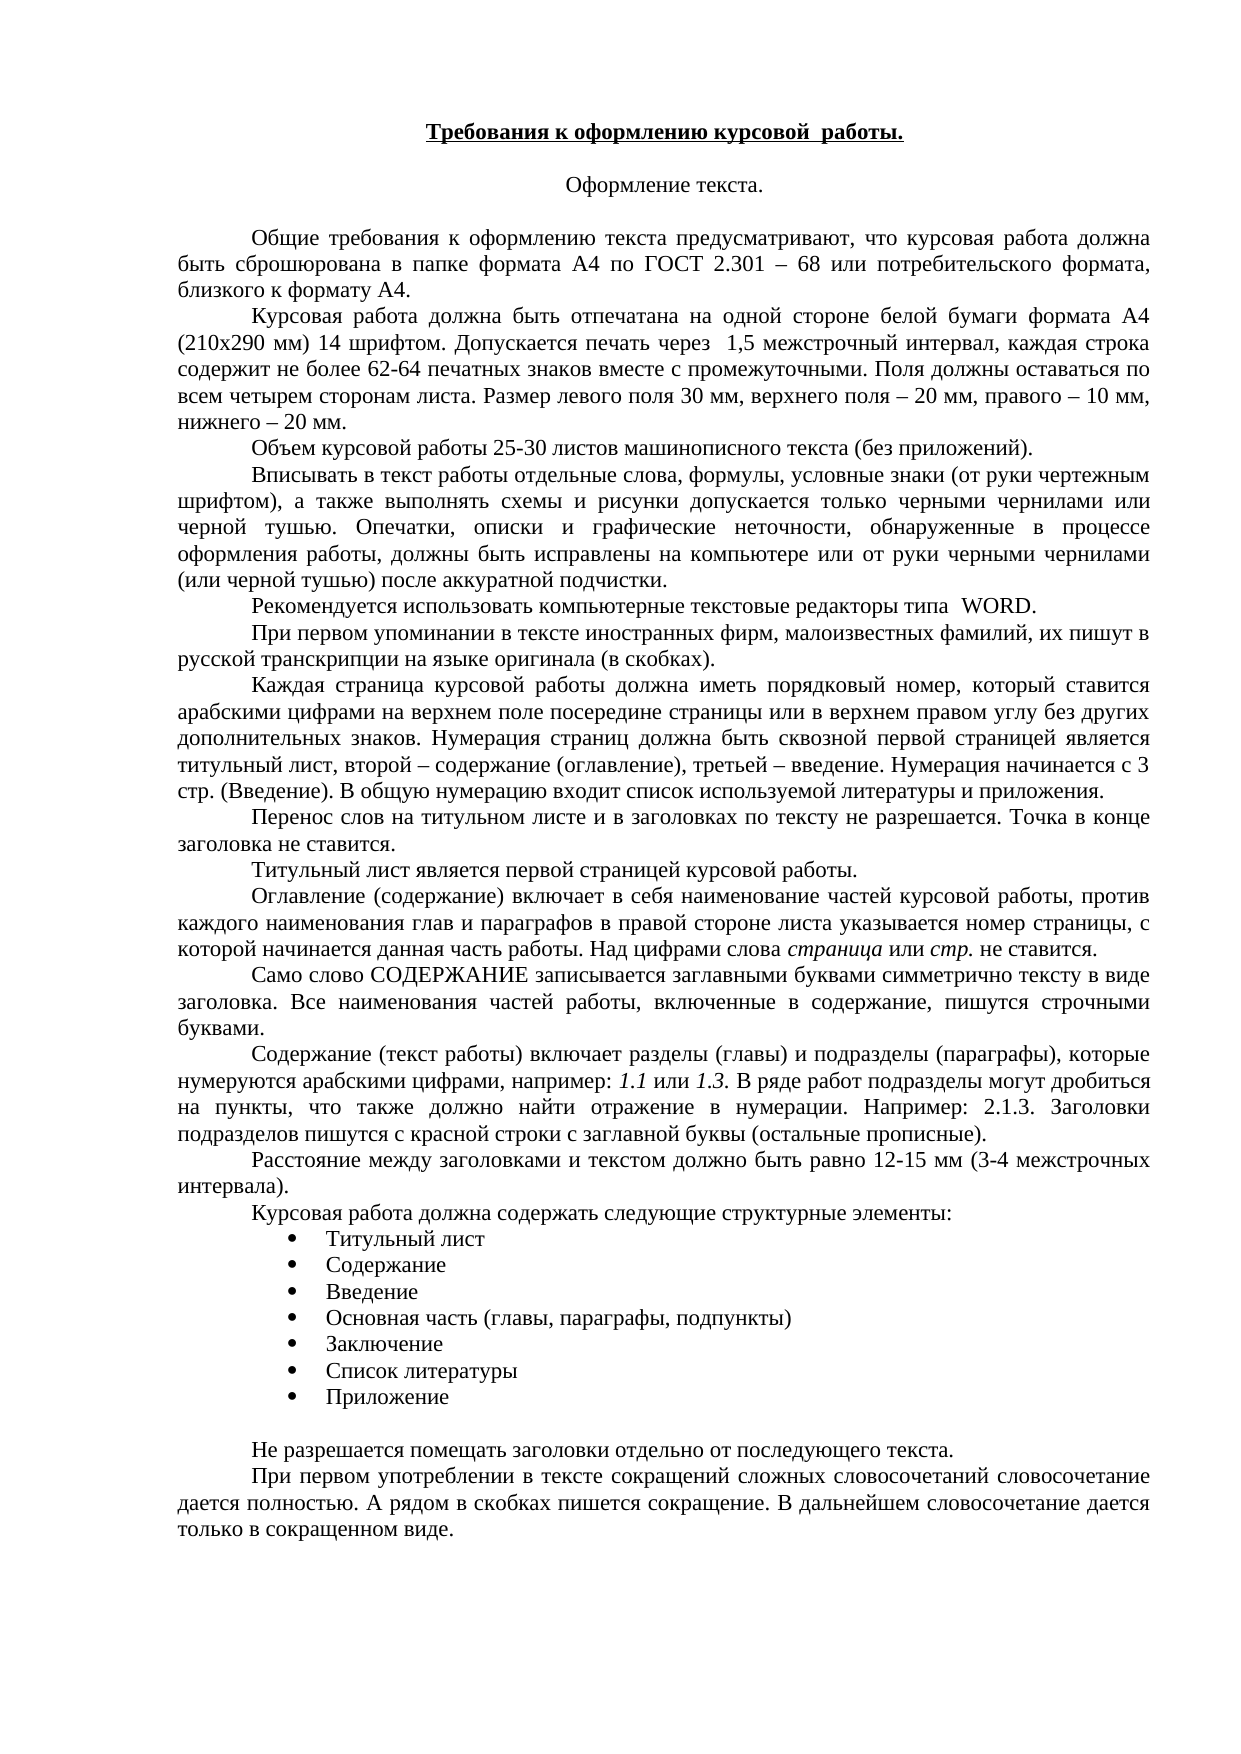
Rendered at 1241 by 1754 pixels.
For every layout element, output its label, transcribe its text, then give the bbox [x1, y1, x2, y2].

list Введение [288, 1278, 1152, 1304]
text Общие требования к оформлению текста предусматривают, что курсовая работа должна быть сброшюрована в папке формата А4 по ГОСТ 2.301 – 68 или потребительского формата, близкого к формату А4. [177, 223, 1152, 303]
text Курсовая работа должна содержать следующие структурные элементы: [177, 1199, 1152, 1225]
text Перенос слов на титульном листе и в заголовках по тексту не разрешается. Точка в конце заголовка не ставится. [177, 803, 1152, 856]
list Содержание [288, 1251, 1152, 1278]
text Оглавление (содержание) включает в себя наименование частей курсовой работы, против каждого наименования глав и параграфов в правой стороне листа указывается номер страницы, с которой начинается данная часть работы. Над цифрами слова страница или стр. не ставится. [177, 882, 1152, 961]
text Не разрешается помещать заголовки отдельно от последующего текста. [177, 1436, 1152, 1462]
list Приложение [288, 1383, 1152, 1409]
text Курсовая работа должна быть отпечатана на одной стороне белой бумаги формата А4 (210х290 мм) 14 шрифтом. Допускается печать через 1,5 межстрочный интервал, каждая строка содержит не более 62-64 печатных знаков вместе с промежуточными. Поля должны оставаться по всем четырем сторонам листа. Размер левого поля 30 мм, верхнего поля – 20 мм, правого – 10 мм, нижнего – 20 мм. [177, 303, 1152, 434]
text Требования к оформлению курсовой работы. [177, 118, 1152, 144]
list Список литературы [288, 1357, 1152, 1383]
text Само слово СОДЕРЖАНИЕ записывается заглавными буквами симметрично тексту в виде заголовка. Все наименования частей работы, включенные в содержание, пишутся строчными буквами. [177, 961, 1152, 1041]
text Титульный лист является первой страницей курсовой работы. [177, 856, 1152, 882]
list Титульный лист [288, 1225, 1152, 1251]
text Оформление текста. [177, 171, 1152, 197]
list Основная часть (главы, параграфы, подпункты) [288, 1304, 1152, 1330]
text Рекомендуется использовать компьютерные текстовые редакторы типа WORD. [177, 592, 1152, 619]
text При первом упоминании в тексте иностранных фирм, малоизвестных фамилий, их пишут в русской транскрипции на языке оригинала (в скобках). [177, 619, 1152, 672]
text Каждая страница курсовой работы должна иметь порядковый номер, который ставится арабскими цифрами на верхнем поле посередине страницы или в верхнем правом углу без других дополнительных знаков. Нумерация страниц должна быть сквозной первой страницей является титульный лист, второй – содержание (оглавление), третьей – введение. Нумерация начинается с 3 стр. (Введение). В общую нумерацию входит список используемой литературы и приложения. [177, 672, 1152, 803]
list Заключение [288, 1330, 1152, 1357]
text Вписывать в текст работы отдельные слова, формулы, условные знаки (от руки чертежным шрифтом), а также выполнять схемы и рисунки допускается только черными чернилами или черной тушью. Опечатки, описки и графические неточности, обнаруженные в процессе оформления работы, должны быть исправлены на компьютере или от руки черными чернилами (или черной тушью) после аккуратной подчистки. [177, 461, 1152, 592]
text При первом употреблении в тексте сокращений сложных словосочетаний словосочетание дается полностью. А рядом в скобках пишется сокращение. В дальнейшем словосочетание дается только в сокращенном виде. [177, 1462, 1152, 1541]
text Объем курсовой работы 25-30 листов машинописного текста (без приложений). [177, 434, 1152, 461]
text Содержание (текст работы) включает разделы (главы) и подразделы (параграфы), которые нумеруются арабскими цифрами, например: 1.1 или 1.3. В ряде работ подразделы могут дробиться на пункты, что также должно найти отражение в нумерации. Например: 2.1.3. Заголовки подразделов пишутся с красной строки с заглавной буквы (остальные прописные). [177, 1041, 1152, 1146]
text Расстояние между заголовками и текстом должно быть равно 12-15 мм (3-4 межстрочных интервала). [177, 1146, 1152, 1199]
